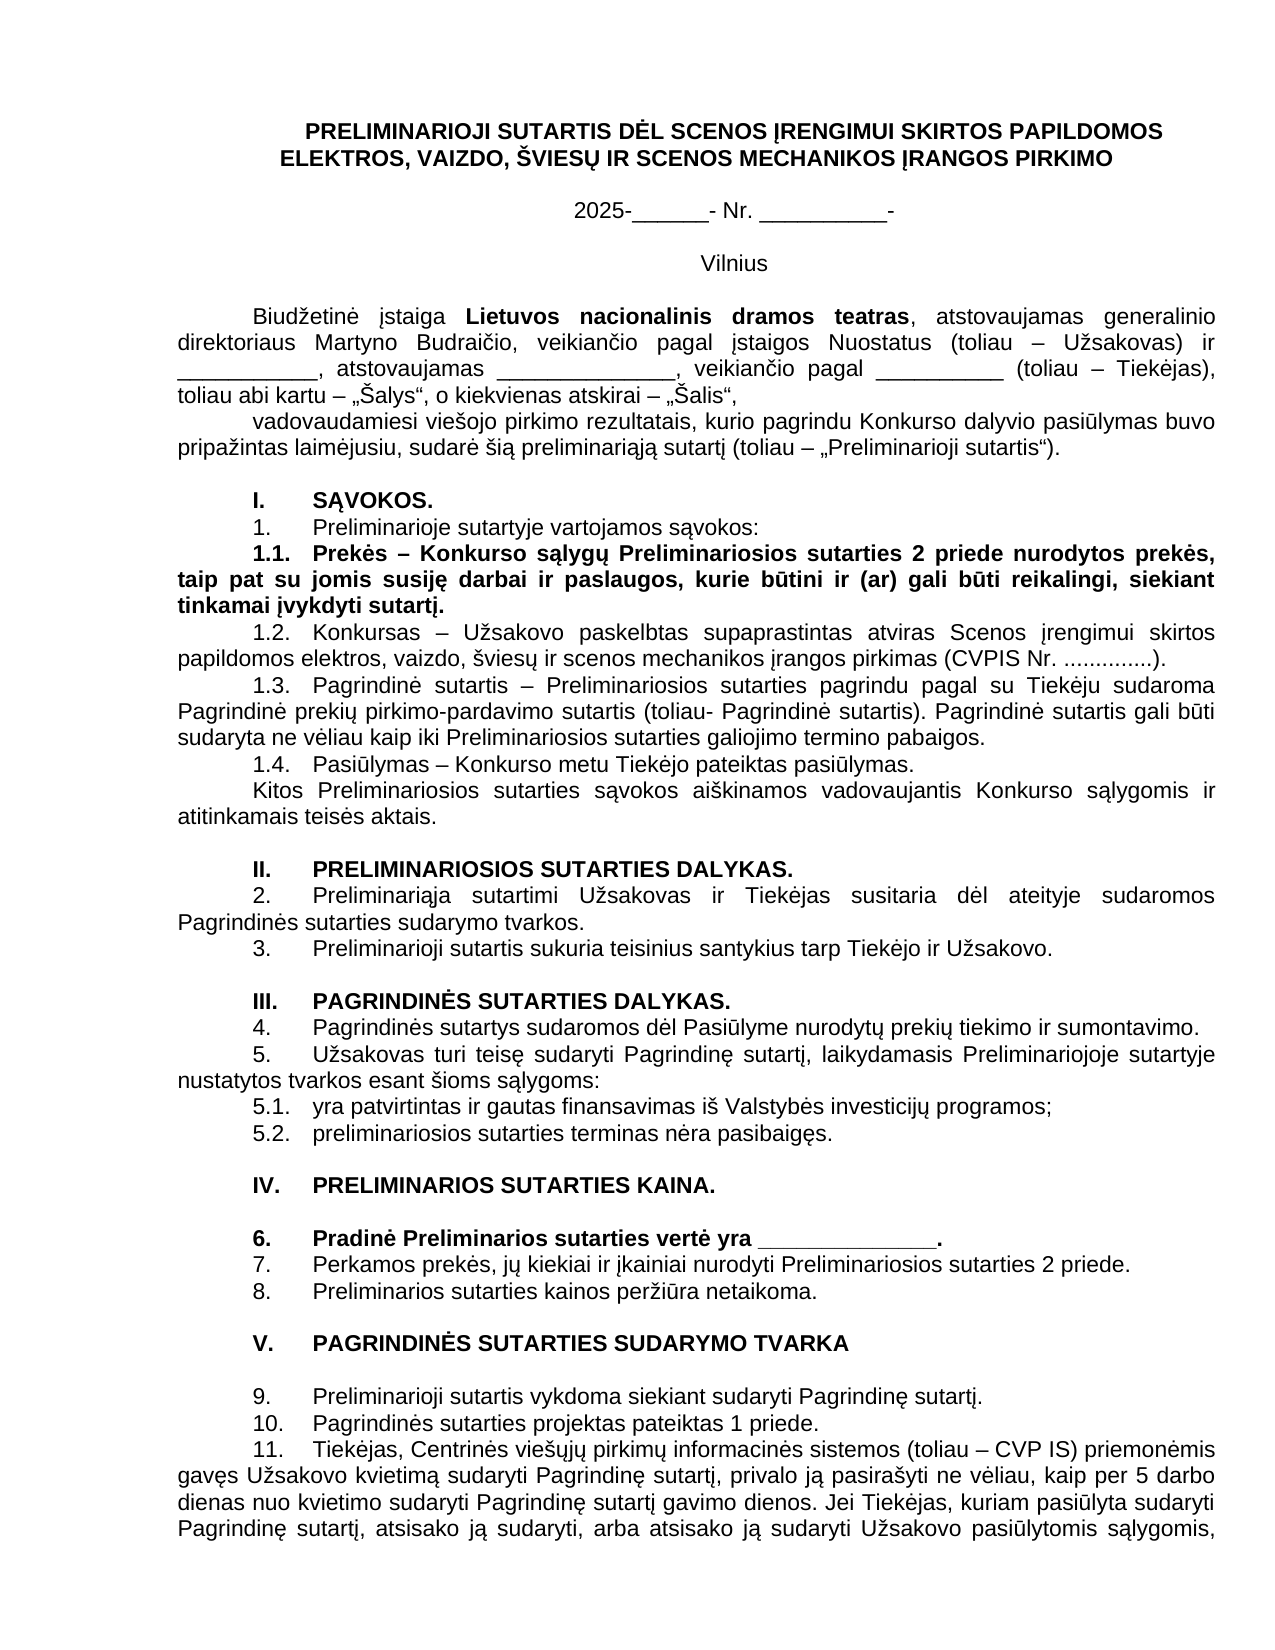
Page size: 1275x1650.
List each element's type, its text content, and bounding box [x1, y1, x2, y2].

text 2025-______- Nr. __________- [177, 197, 1216, 223]
list Preliminarioji sutartis sukuria teisinius santykius tarp Tiekėjo ir Užsakovo. [177, 935, 1216, 961]
text vadovaudamiesi viešojo pirkimo rezultatais, kurio pagrindu Konkurso dalyvio pasiūlymas buvo pripažintas laimėjusiu, sudarė šią preliminariąją sutartį (toliau – „Preliminarioji sutartis“). [177, 408, 1216, 461]
text Biudžetinė įstaiga Lietuvos nacionalinis dramos teatras, atstovaujamas generalinio direktoriaus Martyno Budraičio, veikiančio pagal įstaigos Nuostatus (toliau – Užsakovas) ir ___________, atstovaujamas ______________, veikiančio pagal __________ (toliau – Tiekėjas), toliau abi kartu – „Šalys“, o kiekvienas atskirai – „Šalis“, [177, 303, 1216, 408]
list Pagrindinės sutarties projektas pateiktas 1 priede. [177, 1409, 1216, 1436]
list Preliminariąja sutartimi Užsakovas ir Tiekėjas susitaria dėl ateityje sudaromos Pagrindinės sutarties sudarymo tvarkos. [177, 882, 1216, 935]
list Preliminarios sutarties kainos peržiūra netaikoma. [177, 1278, 1216, 1304]
list PRELIMINARIOS SUTARTIES KAINA. [177, 1172, 1216, 1199]
list PRELIMINARIOSIOS SUTARTIES DALYKAS. [177, 856, 1216, 882]
list Užsakovas turi teisę sudaryti Pagrindinę sutartį, laikydamasis Preliminariojoje sutartyje nustatytos tvarkos esant šioms sąlygoms: [177, 1041, 1216, 1093]
list yra patvirtintas ir gautas finansavimas iš Valstybės investicijų programos; [177, 1093, 1216, 1119]
list Pagrindinės sutartys sudaromos dėl Pasiūlyme nurodytų prekių tiekimo ir sumontavimo. [177, 1014, 1216, 1041]
list Pasiūlymas – Konkurso metu Tiekėjo pateiktas pasiūlymas. [177, 751, 1216, 777]
text PRELIMINARIOJI SUTARTIS DĖL SCENOS ĮRENGIMUI SKIRTOS PAPILDOMOS ELEKTROS, VAIZDO, ŠVIESŲ IR SCENOS MECHANIKOS ĮRANGOS PIRKIMO [177, 118, 1216, 171]
list Prekės – Konkurso sąlygų Preliminariosios sutarties 2 priede nurodytos prekės, taip pat su jomis susiję darbai ir paslaugos, kurie būtini ir (ar) gali būti reikalingi, siekiant tinkamai įvykdyti sutartį. [177, 540, 1216, 619]
text Kitos Preliminariosios sutarties sąvokos aiškinamos vadovaujantis Konkurso sąlygomis ir atitinkamais teisės aktais. [177, 777, 1216, 830]
list Preliminarioje sutartyje vartojamos sąvokos: [177, 513, 1216, 540]
list Pradinė Preliminarios sutarties vertė yra ______________. [177, 1225, 1216, 1251]
list SĄVOKOS. [177, 487, 1216, 513]
list Preliminarioji sutartis vykdoma siekiant sudaryti Pagrindinę sutartį. [177, 1383, 1216, 1409]
list preliminariosios sutarties terminas nėra pasibaigęs. [177, 1119, 1216, 1146]
list PAGRINDINĖS SUTARTIES SUDARYMO TVARKA [177, 1330, 1216, 1357]
list PAGRINDINĖS SUTARTIES DALYKAS. [177, 988, 1216, 1014]
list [177, 1436, 1216, 1541]
list Perkamos prekės, jų kiekiai ir įkainiai nurodyti Preliminariosios sutarties 2 priede. [177, 1251, 1216, 1278]
list Pagrindinė sutartis – Preliminariosios sutarties pagrindu pagal su Tiekėju sudaroma Pagrindinė prekių pirkimo-pardavimo sutartis (toliau- Pagrindinė sutartis). Pagrindinė sutartis gali būti sudaryta ne vėliau kaip iki Preliminariosios sutarties galiojimo termino pabaigos. [177, 672, 1216, 751]
text Vilnius [177, 250, 1216, 276]
list Konkursas – Užsakovo paskelbtas supaprastintas atviras Scenos įrengimui skirtos papildomos elektros, vaizdo, šviesų ir scenos mechanikos įrangos pirkimas (CVPIS Nr. ..............). [177, 619, 1216, 672]
